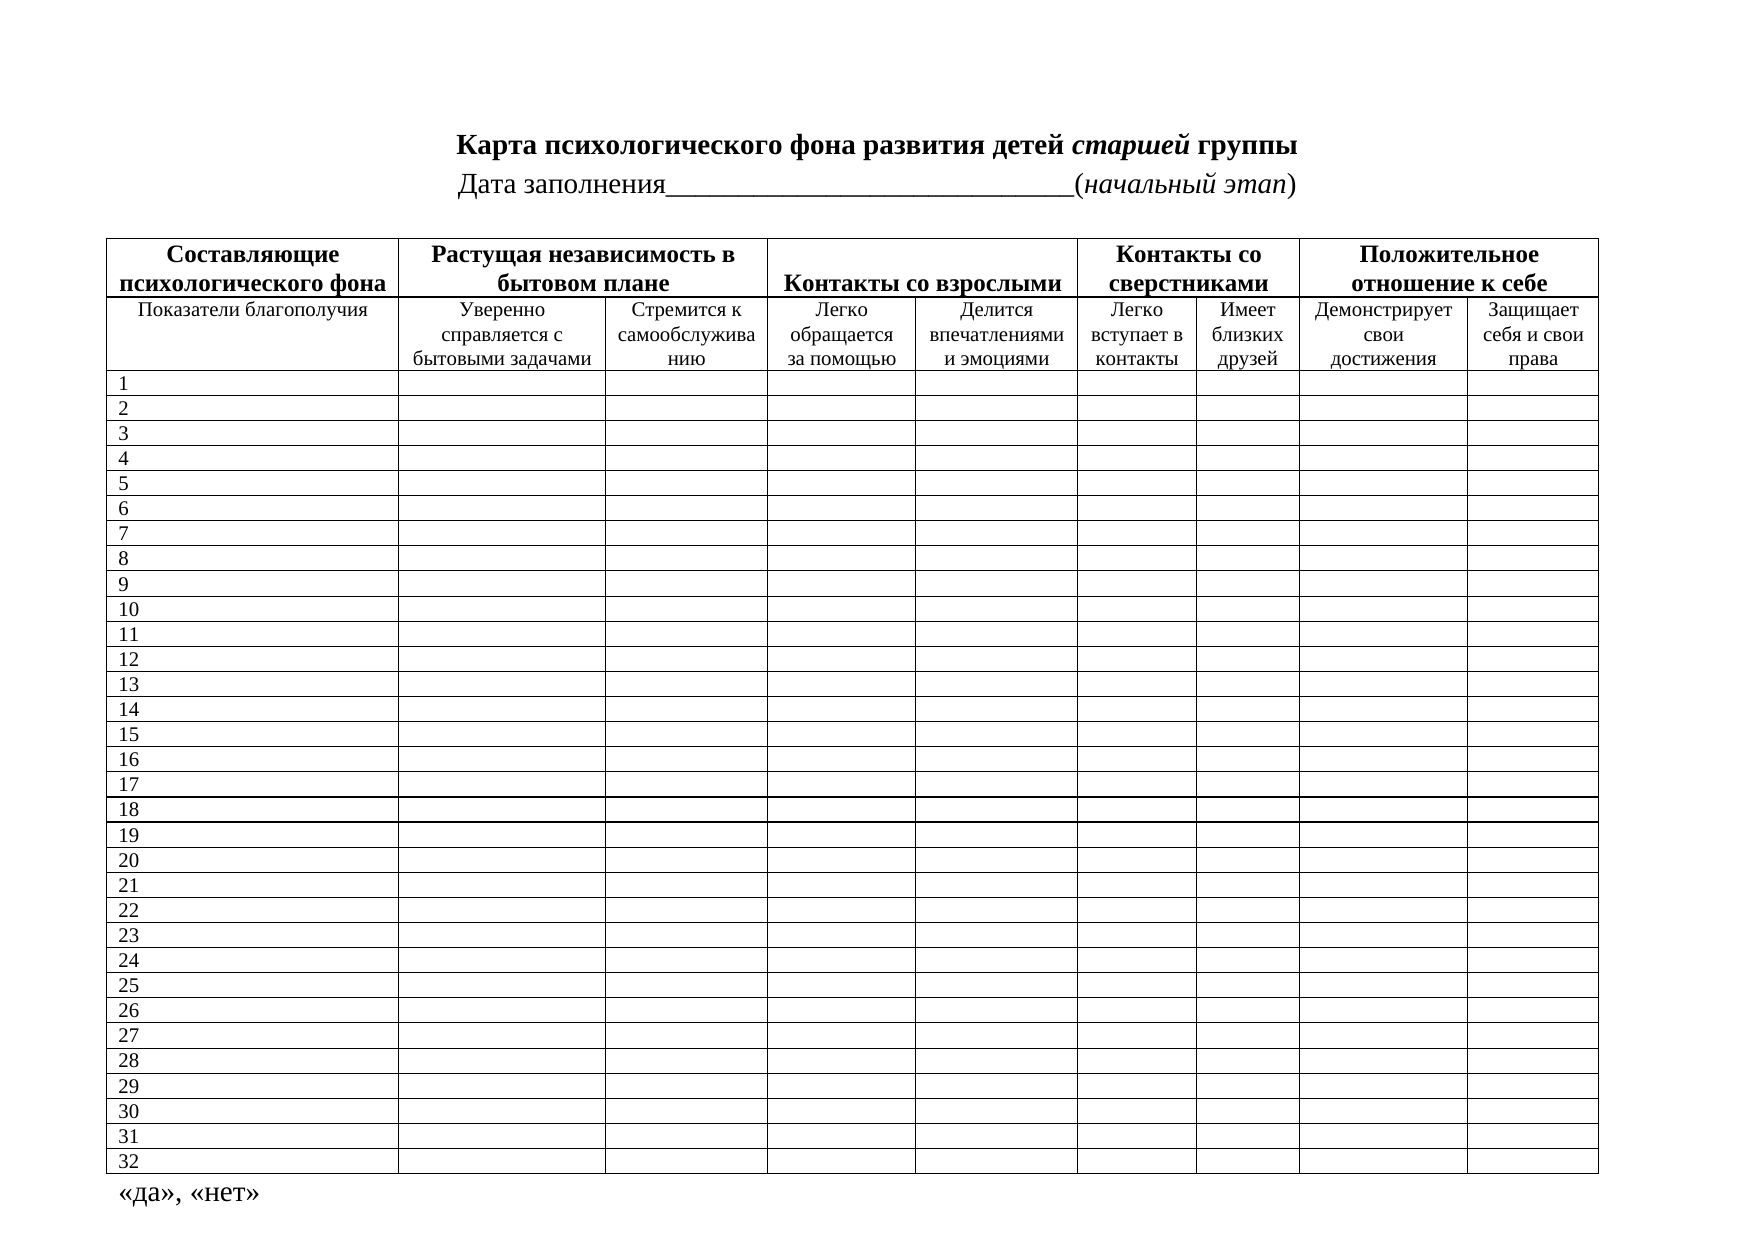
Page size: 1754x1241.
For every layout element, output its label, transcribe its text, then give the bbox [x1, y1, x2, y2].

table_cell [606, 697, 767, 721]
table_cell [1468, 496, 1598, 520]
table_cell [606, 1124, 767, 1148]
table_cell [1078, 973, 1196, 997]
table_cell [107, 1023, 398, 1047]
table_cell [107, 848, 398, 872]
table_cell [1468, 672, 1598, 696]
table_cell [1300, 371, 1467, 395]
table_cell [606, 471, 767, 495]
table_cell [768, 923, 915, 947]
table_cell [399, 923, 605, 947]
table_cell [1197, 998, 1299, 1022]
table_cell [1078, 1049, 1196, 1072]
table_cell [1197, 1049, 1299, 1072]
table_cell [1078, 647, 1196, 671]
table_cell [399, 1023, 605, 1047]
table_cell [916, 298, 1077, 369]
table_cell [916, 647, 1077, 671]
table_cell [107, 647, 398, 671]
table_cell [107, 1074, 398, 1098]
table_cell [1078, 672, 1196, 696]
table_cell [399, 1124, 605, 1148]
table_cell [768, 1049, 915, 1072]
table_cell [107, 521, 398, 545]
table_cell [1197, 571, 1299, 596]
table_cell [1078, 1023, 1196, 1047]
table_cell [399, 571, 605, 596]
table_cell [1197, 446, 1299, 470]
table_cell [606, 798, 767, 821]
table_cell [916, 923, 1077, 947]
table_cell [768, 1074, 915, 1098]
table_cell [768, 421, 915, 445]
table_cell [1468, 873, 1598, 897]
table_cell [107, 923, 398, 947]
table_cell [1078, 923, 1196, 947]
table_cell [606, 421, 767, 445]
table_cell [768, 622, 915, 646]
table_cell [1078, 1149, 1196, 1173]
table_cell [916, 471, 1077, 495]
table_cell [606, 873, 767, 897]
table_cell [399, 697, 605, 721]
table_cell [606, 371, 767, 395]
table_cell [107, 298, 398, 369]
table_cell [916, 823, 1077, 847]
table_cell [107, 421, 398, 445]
text «да», «нет» [118, 1174, 1636, 1207]
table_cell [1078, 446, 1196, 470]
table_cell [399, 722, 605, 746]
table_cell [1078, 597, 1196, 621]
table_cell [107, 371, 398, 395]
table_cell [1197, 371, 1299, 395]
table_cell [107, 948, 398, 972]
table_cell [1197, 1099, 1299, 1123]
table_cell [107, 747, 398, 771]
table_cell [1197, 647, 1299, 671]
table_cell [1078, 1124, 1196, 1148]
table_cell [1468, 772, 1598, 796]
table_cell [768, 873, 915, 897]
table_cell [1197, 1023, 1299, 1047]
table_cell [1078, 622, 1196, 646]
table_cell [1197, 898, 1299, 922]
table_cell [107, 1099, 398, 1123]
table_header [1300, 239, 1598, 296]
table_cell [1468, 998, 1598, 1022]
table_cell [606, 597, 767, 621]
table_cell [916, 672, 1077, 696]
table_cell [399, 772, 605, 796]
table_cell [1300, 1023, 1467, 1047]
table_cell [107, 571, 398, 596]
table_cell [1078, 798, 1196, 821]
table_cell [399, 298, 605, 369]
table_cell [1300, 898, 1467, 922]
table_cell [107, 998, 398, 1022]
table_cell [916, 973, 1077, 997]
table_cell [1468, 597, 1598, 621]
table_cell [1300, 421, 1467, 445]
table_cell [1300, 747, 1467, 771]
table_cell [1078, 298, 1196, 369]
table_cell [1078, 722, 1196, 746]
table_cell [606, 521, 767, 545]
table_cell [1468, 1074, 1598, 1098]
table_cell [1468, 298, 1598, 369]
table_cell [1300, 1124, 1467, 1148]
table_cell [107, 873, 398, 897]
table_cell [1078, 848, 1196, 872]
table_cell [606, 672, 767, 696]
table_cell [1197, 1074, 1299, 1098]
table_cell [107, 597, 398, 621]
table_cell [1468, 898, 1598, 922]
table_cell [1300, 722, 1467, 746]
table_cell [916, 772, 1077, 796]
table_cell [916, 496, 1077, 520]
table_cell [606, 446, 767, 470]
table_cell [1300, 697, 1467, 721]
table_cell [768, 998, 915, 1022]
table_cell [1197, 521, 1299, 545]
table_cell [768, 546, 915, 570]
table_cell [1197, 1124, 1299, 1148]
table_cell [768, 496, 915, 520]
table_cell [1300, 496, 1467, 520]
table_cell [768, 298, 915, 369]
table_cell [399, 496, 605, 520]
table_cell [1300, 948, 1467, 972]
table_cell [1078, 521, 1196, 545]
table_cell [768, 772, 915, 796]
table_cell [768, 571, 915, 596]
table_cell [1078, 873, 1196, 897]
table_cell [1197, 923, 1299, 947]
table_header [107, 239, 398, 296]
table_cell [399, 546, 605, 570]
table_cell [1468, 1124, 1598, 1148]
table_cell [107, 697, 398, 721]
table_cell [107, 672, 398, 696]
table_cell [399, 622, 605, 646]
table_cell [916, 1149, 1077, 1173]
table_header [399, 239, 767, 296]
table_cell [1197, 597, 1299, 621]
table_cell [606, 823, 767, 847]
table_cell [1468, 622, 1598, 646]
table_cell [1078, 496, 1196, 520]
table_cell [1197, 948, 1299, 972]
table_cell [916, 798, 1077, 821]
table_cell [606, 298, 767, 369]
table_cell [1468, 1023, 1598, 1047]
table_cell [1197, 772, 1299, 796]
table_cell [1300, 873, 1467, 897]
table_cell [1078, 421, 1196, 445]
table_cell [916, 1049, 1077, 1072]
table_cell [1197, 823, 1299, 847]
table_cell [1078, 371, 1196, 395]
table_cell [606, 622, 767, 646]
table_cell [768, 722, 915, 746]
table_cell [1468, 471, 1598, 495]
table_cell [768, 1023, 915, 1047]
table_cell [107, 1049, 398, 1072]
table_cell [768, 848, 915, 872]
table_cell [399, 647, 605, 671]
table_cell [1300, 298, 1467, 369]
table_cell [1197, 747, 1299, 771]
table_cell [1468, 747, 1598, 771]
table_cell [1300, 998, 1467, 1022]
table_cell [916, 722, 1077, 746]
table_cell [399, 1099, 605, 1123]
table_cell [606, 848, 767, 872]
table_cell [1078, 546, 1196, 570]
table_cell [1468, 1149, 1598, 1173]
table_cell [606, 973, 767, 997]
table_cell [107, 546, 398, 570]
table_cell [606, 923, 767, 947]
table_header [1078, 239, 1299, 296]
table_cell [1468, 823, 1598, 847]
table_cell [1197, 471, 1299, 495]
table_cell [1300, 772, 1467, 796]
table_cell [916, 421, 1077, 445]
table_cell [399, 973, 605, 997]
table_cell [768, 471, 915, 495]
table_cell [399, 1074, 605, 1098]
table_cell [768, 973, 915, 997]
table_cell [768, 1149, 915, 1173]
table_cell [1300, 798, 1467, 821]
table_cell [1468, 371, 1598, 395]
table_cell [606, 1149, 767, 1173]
text Дата заполнения____________________________(начальный этап) [118, 166, 1636, 199]
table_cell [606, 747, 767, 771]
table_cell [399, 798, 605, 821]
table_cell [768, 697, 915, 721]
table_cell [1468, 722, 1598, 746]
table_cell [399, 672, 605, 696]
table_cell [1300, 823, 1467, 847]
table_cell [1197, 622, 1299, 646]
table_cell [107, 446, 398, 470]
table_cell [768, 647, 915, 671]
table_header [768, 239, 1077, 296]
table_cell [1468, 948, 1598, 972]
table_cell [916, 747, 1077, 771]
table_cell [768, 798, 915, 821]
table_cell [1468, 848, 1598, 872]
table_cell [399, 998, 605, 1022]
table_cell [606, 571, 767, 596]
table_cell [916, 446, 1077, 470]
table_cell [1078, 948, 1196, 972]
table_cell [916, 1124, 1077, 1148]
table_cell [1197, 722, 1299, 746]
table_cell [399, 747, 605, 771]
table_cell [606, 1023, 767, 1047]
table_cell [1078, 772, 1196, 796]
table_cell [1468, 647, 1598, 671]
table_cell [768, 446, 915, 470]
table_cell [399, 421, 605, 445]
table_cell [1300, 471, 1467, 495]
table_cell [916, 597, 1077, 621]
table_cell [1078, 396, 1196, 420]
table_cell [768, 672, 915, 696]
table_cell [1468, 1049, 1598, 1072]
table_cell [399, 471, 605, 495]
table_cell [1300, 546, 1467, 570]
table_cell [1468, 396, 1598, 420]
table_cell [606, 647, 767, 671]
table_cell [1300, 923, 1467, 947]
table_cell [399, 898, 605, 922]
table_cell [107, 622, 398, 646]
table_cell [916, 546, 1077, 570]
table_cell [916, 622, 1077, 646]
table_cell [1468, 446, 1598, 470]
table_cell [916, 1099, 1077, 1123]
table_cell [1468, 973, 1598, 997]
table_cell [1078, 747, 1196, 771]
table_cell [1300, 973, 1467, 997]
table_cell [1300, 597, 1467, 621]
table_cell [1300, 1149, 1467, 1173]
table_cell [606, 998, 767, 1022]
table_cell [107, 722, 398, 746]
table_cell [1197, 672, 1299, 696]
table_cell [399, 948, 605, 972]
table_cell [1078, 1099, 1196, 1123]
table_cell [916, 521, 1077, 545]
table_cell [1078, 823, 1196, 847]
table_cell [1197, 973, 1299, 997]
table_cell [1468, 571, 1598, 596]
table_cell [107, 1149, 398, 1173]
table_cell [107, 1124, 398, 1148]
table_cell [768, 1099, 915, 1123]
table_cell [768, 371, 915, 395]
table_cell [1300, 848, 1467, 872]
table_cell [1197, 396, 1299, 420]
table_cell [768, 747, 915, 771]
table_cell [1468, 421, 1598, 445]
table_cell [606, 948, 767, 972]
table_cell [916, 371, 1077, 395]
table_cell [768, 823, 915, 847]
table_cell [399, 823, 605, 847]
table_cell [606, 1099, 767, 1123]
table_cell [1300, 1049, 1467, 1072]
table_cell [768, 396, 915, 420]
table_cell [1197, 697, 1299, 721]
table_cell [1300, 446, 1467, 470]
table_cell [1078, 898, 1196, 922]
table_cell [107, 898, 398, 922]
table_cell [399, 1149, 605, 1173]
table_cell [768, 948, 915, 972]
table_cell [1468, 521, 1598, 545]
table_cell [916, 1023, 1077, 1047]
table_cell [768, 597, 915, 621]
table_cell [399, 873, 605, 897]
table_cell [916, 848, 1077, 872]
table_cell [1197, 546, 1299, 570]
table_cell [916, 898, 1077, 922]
text Карта психологического фона развития детей старшей группы [118, 127, 1636, 161]
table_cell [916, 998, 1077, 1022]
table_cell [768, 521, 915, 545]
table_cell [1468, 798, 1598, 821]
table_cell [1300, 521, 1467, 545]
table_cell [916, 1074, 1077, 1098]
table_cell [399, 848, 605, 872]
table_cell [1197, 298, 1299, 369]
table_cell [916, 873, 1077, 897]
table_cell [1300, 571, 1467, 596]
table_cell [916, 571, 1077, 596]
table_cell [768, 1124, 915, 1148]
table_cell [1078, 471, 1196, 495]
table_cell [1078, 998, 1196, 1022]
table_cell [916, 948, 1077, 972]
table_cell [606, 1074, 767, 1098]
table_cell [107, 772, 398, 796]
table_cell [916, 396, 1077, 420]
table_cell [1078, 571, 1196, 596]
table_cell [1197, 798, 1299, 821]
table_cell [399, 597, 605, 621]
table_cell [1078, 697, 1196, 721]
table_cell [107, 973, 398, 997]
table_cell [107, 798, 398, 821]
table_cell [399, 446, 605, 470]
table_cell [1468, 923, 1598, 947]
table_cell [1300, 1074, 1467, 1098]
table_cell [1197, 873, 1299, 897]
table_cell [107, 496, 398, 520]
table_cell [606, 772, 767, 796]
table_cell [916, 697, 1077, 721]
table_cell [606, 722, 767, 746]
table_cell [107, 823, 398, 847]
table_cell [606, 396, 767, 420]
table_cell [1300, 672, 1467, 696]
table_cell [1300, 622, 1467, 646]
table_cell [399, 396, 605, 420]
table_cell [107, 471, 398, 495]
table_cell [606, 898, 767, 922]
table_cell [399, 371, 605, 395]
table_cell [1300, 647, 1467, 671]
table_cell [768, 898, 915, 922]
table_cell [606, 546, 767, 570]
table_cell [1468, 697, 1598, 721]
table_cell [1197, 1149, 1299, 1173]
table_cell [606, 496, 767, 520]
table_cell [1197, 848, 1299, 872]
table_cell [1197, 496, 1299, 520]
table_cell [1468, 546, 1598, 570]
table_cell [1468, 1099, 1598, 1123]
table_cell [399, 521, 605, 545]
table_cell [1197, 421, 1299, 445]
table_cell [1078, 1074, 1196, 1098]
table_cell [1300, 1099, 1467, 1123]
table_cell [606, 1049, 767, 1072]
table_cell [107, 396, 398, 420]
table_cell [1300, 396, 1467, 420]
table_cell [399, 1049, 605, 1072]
